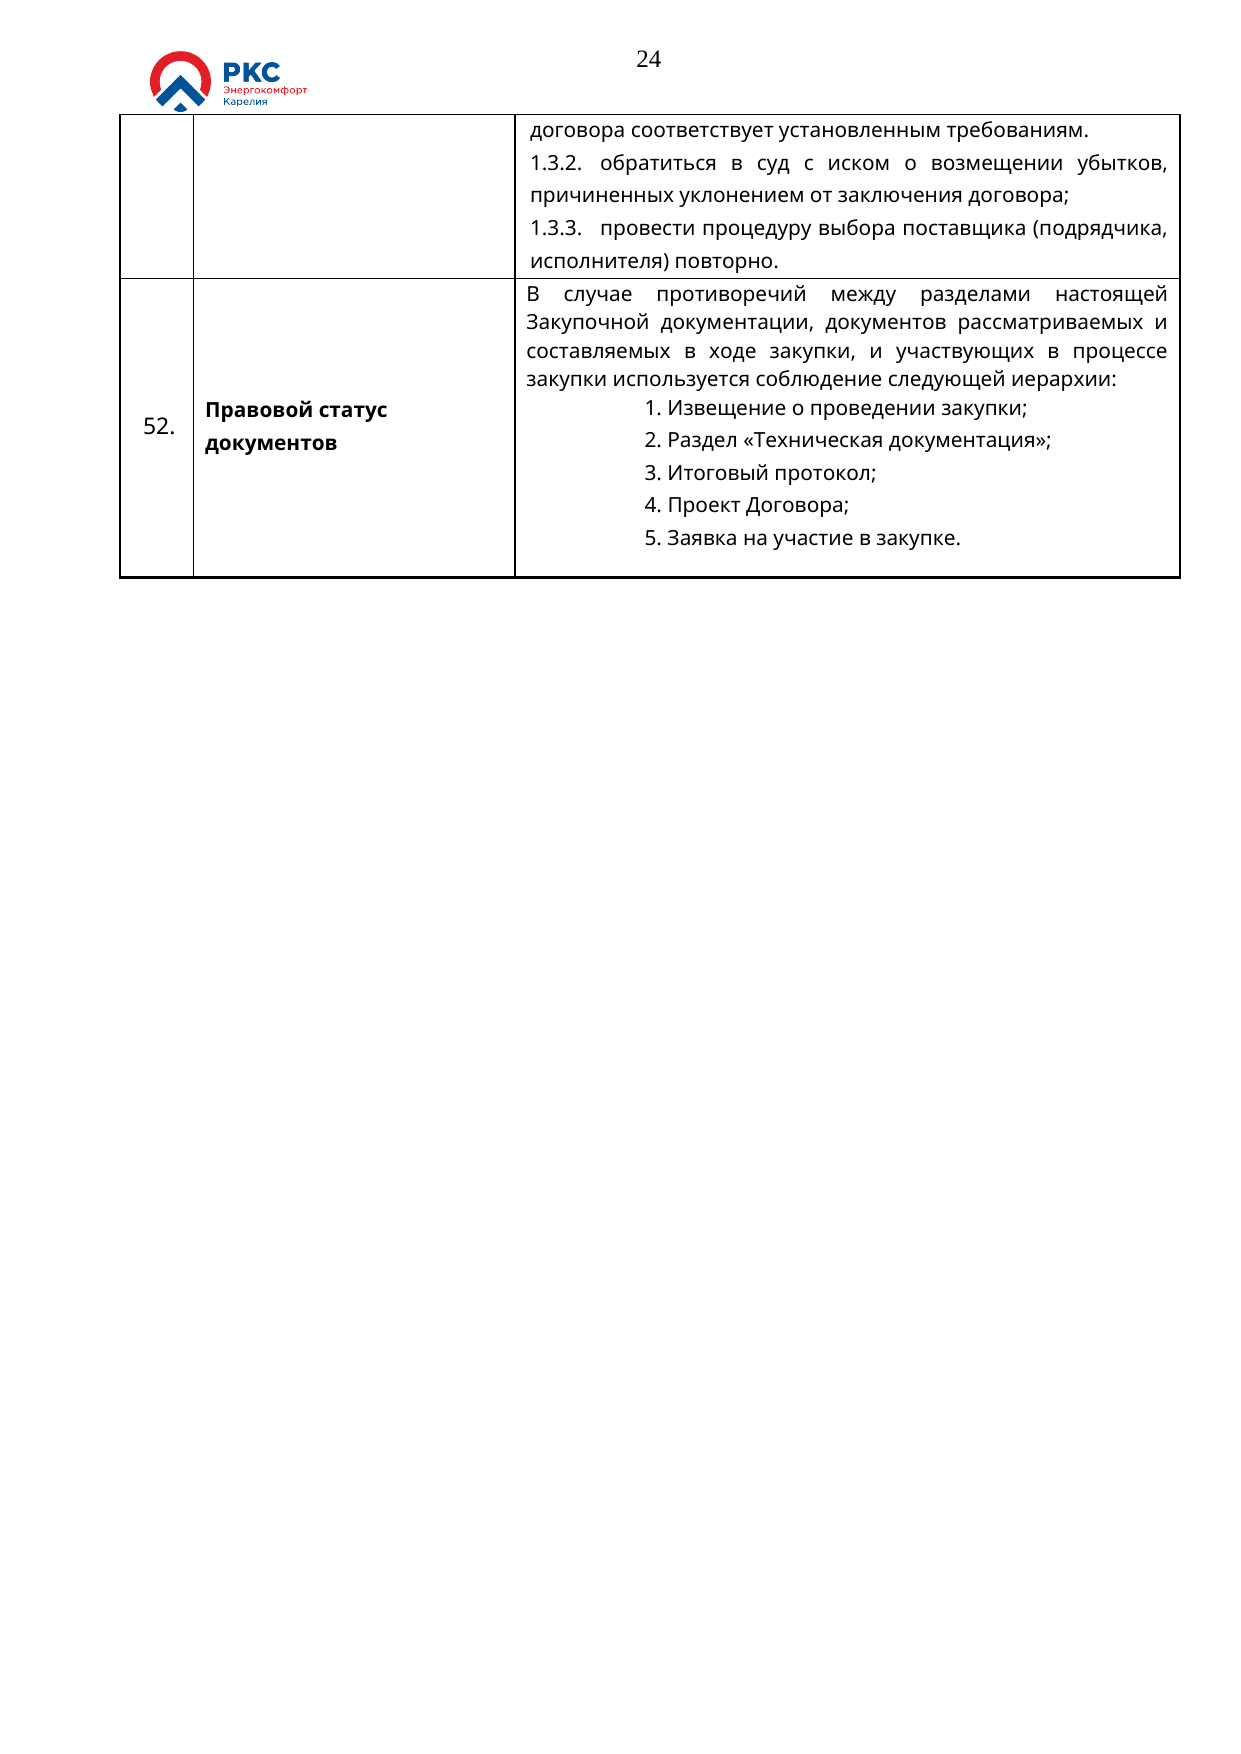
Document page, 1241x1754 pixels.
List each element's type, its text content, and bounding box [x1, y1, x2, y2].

table_cell Правовой статус документов [194, 279, 514, 576]
table_cell [121, 115, 193, 278]
table_cell В случае противоречий между разделами настоящей Закупочной документации, документов рассматриваемых и составляемых в ходе закупки, и участвующих в процессе закупки используется соблюдение следующей иерархии: 1. Извещение о проведении закупки; 2. Раздел «Техническая документация»; 3. Итоговый протокол; 4. Проект Договора; 5. Заявка на участие в закупке. [516, 279, 1179, 576]
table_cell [194, 115, 514, 278]
table_cell [121, 279, 193, 576]
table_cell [516, 115, 1179, 278]
picture [134, 35, 317, 114]
